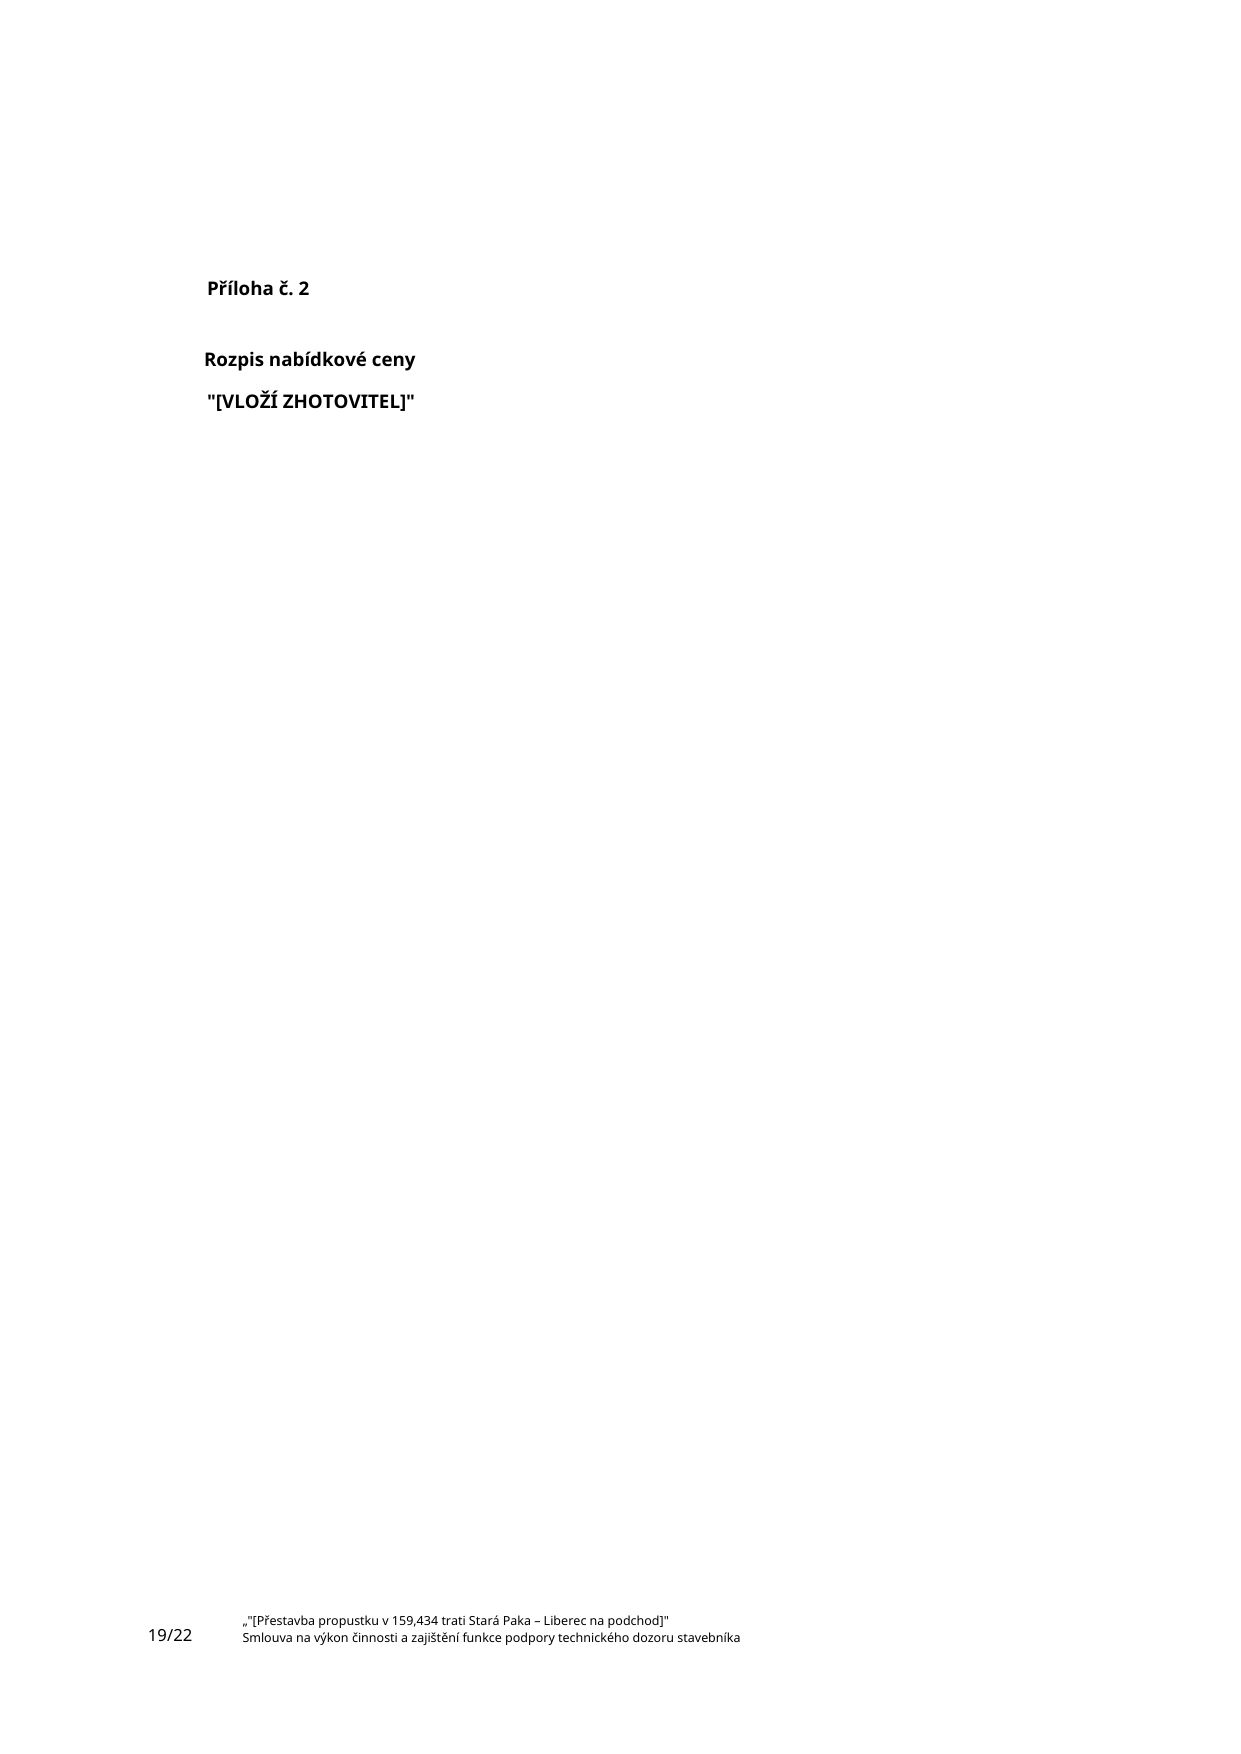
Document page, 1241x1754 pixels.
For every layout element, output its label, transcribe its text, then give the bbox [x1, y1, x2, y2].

text Rozpis nabídkové ceny [204, 343, 1092, 372]
text Příloha č. 2 [148, 272, 1092, 301]
text "[VLOŽÍ ZHOTOVITEL]" [207, 385, 1092, 414]
